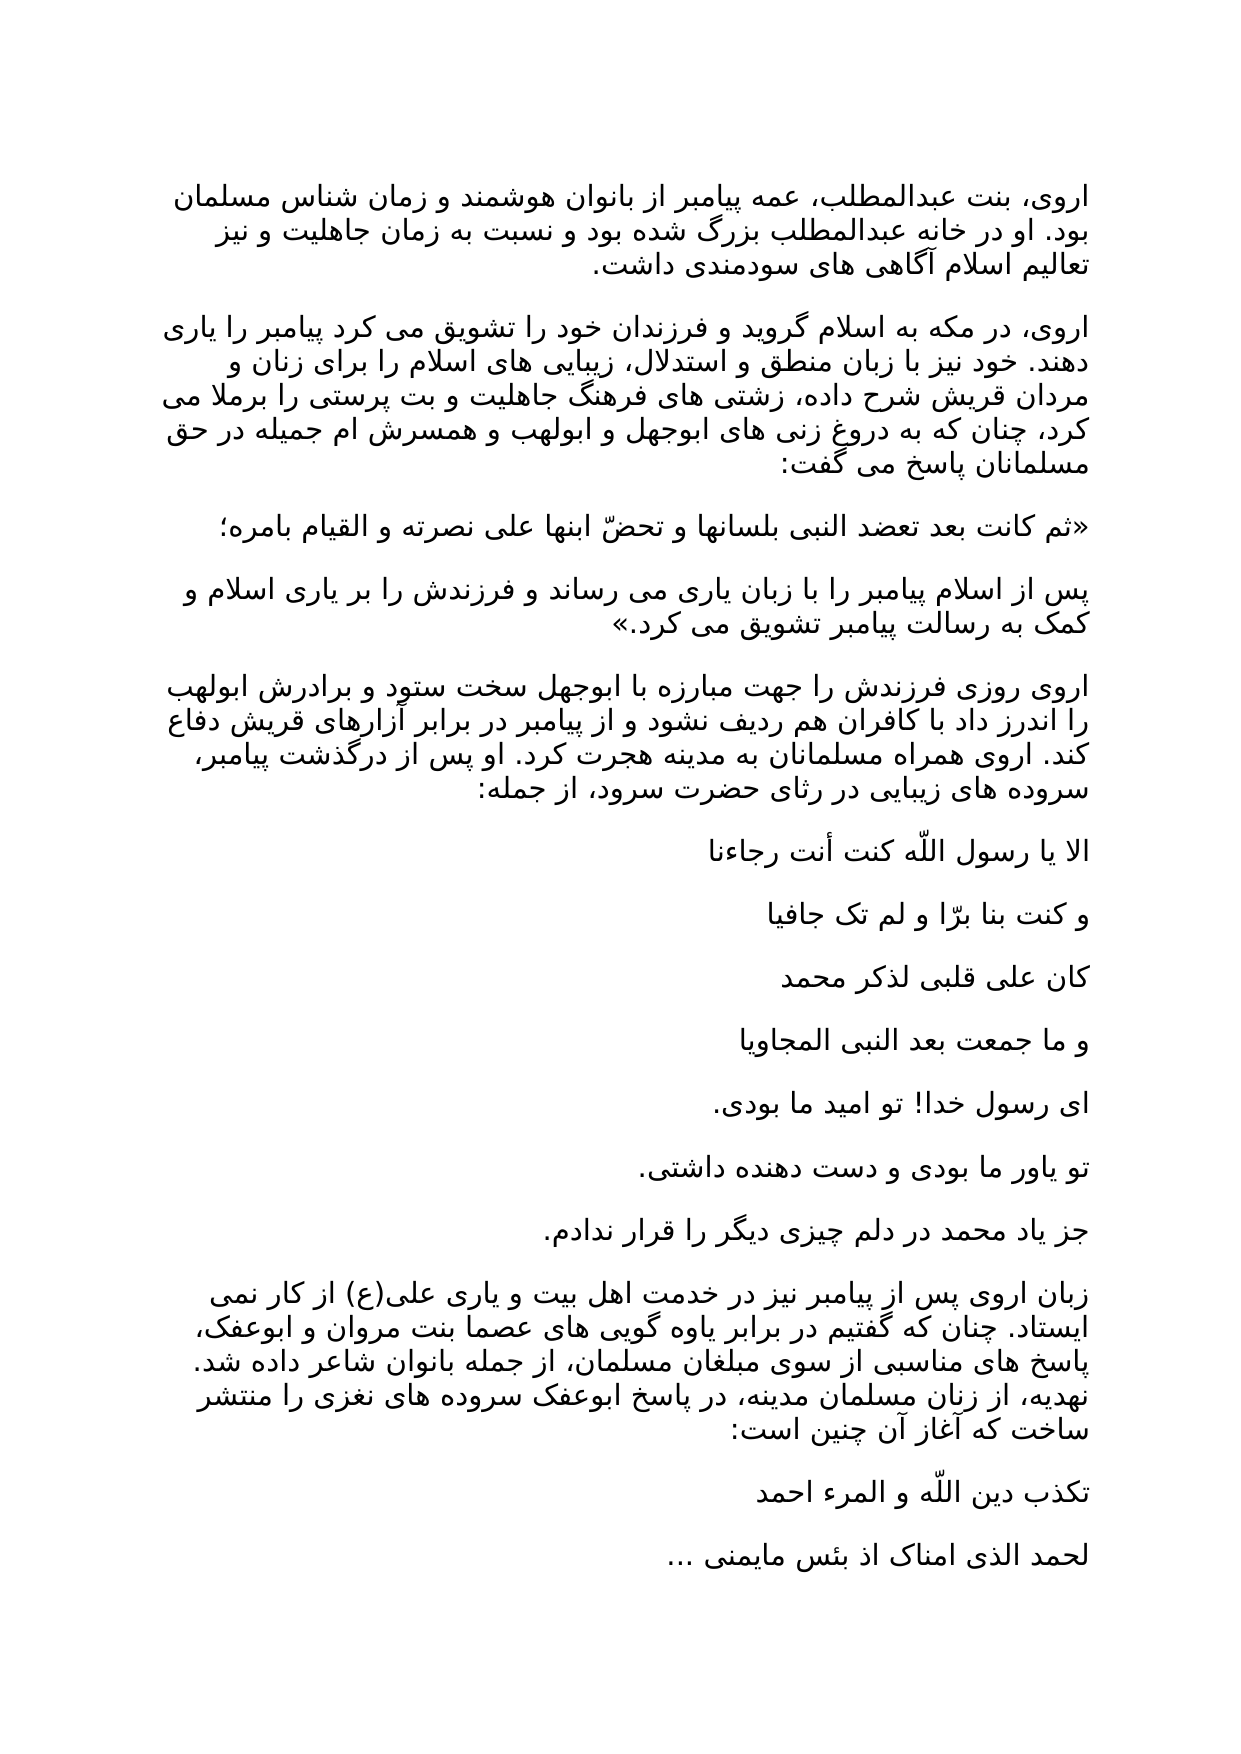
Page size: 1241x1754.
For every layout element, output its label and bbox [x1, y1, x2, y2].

table_header [150, 150, 1090, 1601]
